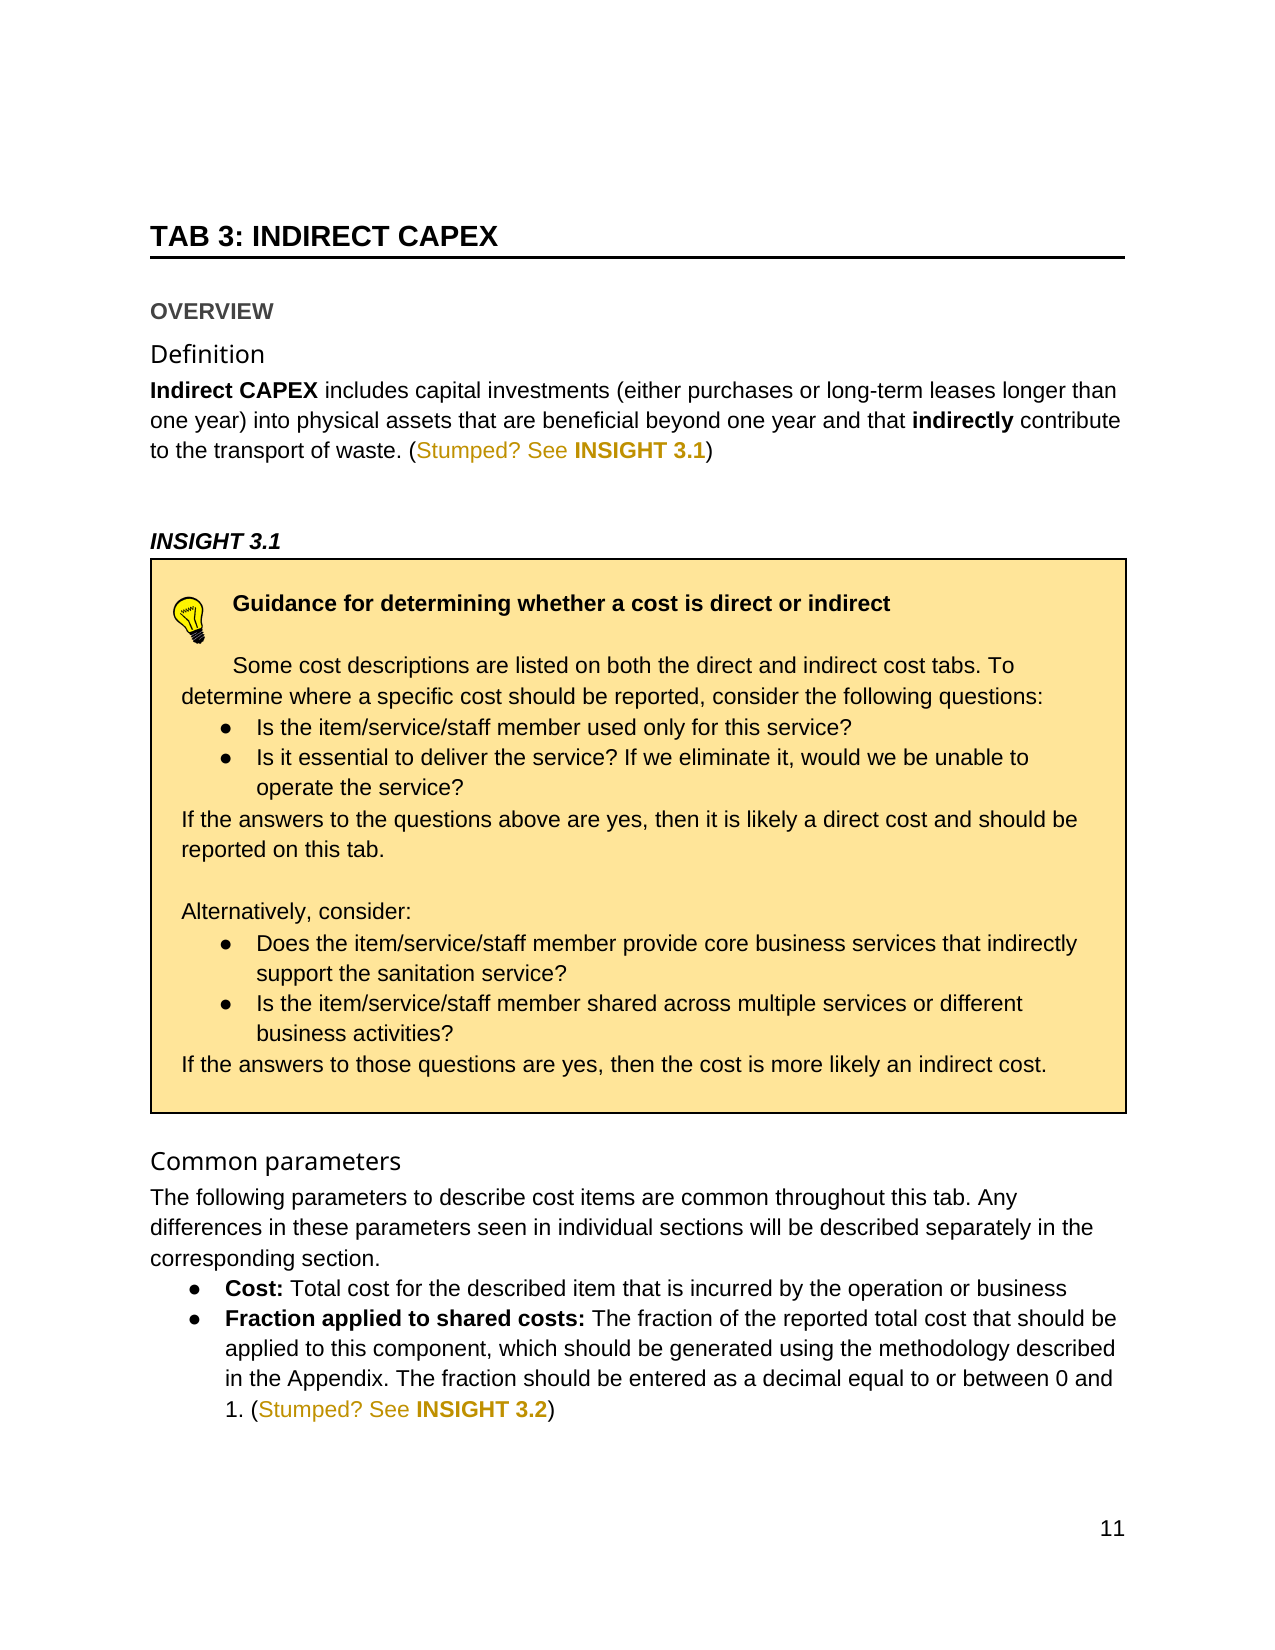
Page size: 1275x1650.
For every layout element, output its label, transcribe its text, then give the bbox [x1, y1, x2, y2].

text The following parameters to describe cost items are common throughout this tab. Any differences in these parameters seen in individual sections will be described separately in the corresponding section. [150, 1184, 1125, 1271]
text INSIGHT 3.1 [150, 528, 1125, 554]
list Fraction applied to shared costs: The fraction of the reported total cost that should be applied to this component, which should be generated using the methodology described in the Appendix. The fraction should be entered as a decimal equal to or between 0 and 1. (Stumped? See INSIGHT 3.2) [187, 1305, 1125, 1422]
subtitle OVERVIEW [150, 298, 1125, 324]
subtitle TAB 3: INDIRECT CAPEX [150, 219, 1125, 256]
subtitle Common parameters [150, 1144, 1125, 1178]
subtitle Definition [150, 336, 1125, 371]
table_header Guidance for determining whether a cost is direct or indirect Some cost descriptions are listed on both the direct and indirect cost tabs. To determine where a specific cost should be reported, consider the following questions: Is the item/service/staff member used only for this service? Is it essential to deliver the service? If we eliminate it, would we be unable to operate the service? If the answers to the questions above are yes, then it is likely a direct cost and should be reported on this tab. Alternatively, consider: Does the item/service/staff member provide core business services that indirectly support the sanitation service? Is the item/service/staff member shared across multiple services or different business activities? If the answers to those questions are yes, then the cost is more likely an indirect cost. [152, 560, 1125, 1112]
text Indirect CAPEX includes capital investments (either purchases or long-term leases longer than one year) into physical assets that are beneficial beyond one year and that indirectly contribute to the transport of waste. (Stumped? See INSIGHT 3.1) [150, 377, 1125, 463]
list Cost: Total cost for the described item that is incurred by the operation or business [187, 1275, 1125, 1301]
picture [161, 590, 223, 651]
